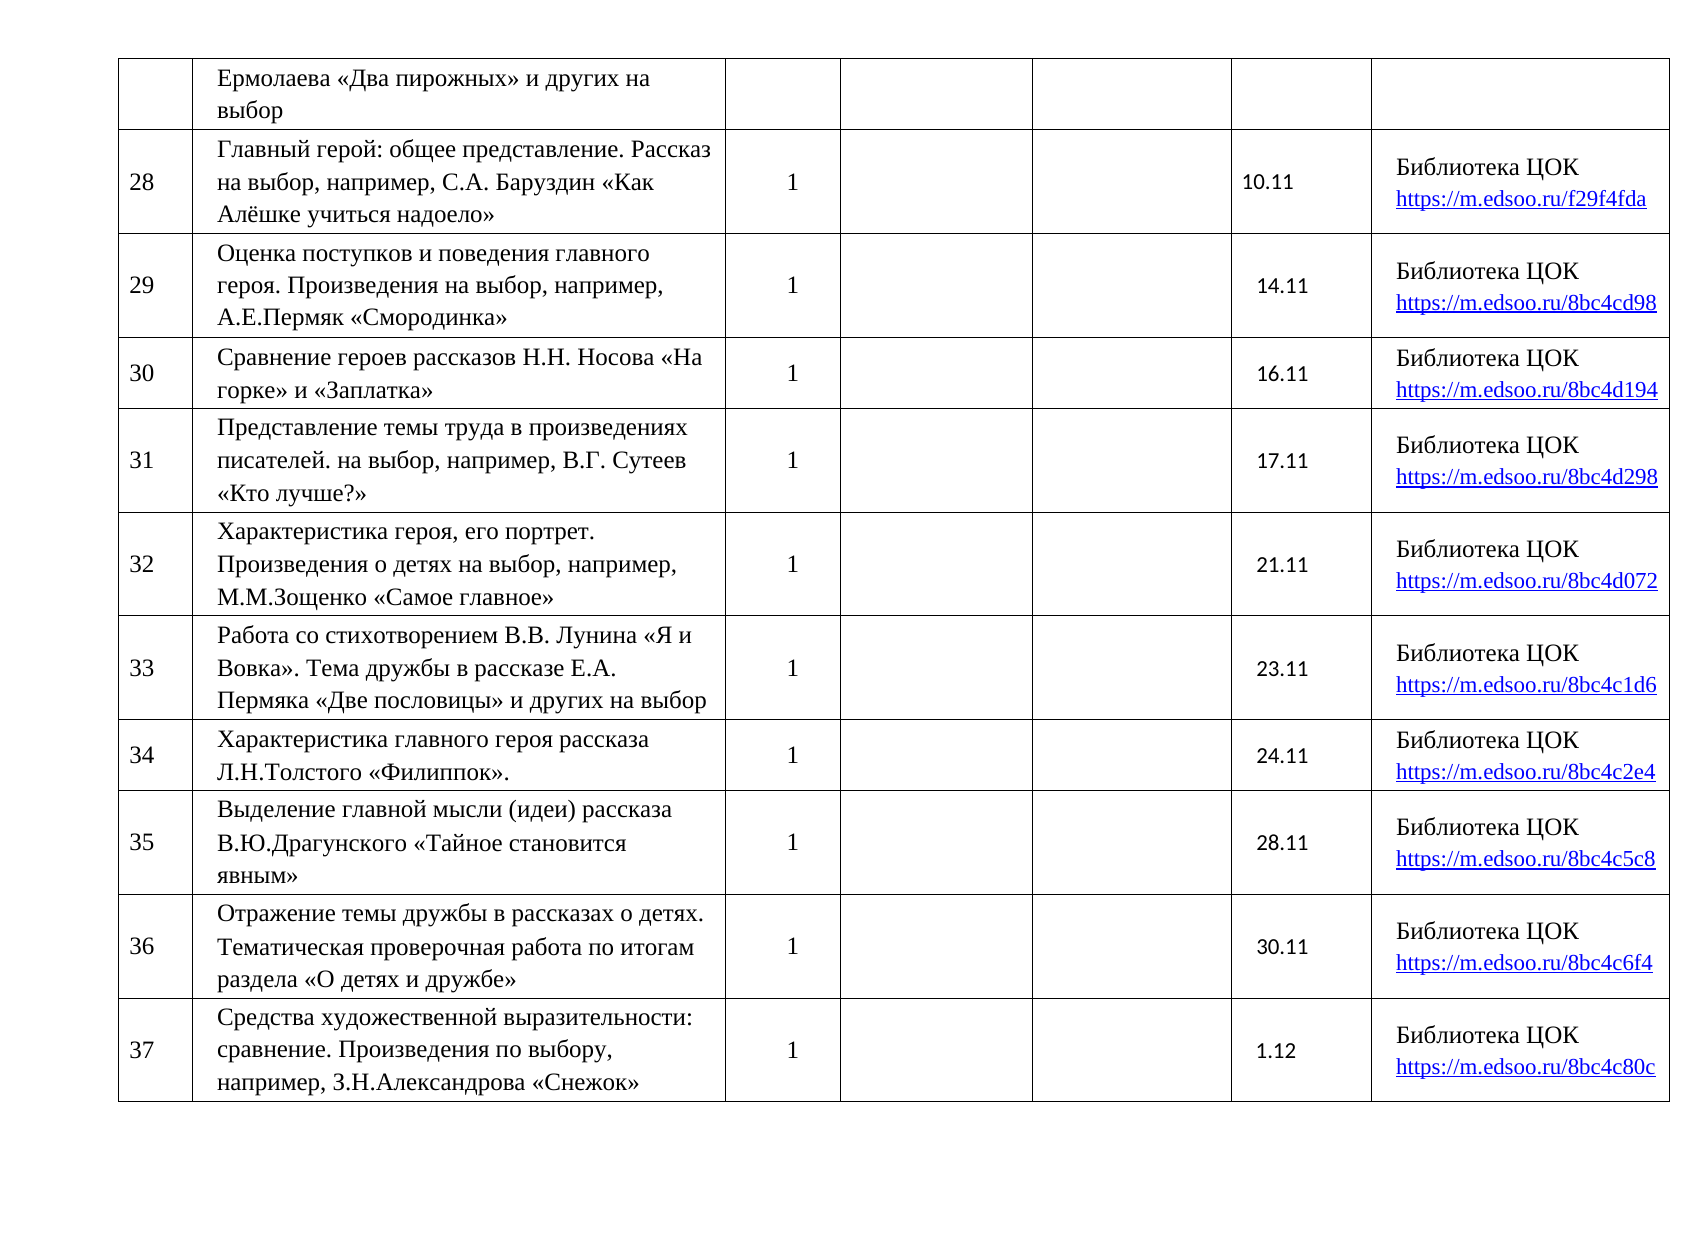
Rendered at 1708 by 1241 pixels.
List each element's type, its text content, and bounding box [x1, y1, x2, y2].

table_cell Библиотека ЦОК https://m.edsoo.ru/8bc4d194 [1372, 338, 1669, 408]
table_cell 1 [726, 409, 840, 512]
table_cell Сравнение героев рассказов Н.Н. Носова «На горке» и «Заплатка» [193, 338, 725, 408]
table_cell Библиотека ЦОК https://m.edsoo.ru/f29f4fda [1372, 130, 1669, 233]
table_cell Характеристика главного героя рассказа Л.Н.Толстого «Филиппок». [193, 720, 725, 790]
table_cell Библиотека ЦОК https://m.edsoo.ru/8bc4c1d6 [1372, 616, 1669, 719]
table_cell Библиотека ЦОК https://m.edsoo.ru/8bc4c2e4 [1372, 720, 1669, 790]
table_cell 33 [119, 616, 192, 719]
table_cell 1 [726, 999, 840, 1101]
table_cell Библиотека ЦОК https://m.edsoo.ru/8bc4d072 [1372, 513, 1669, 615]
table_cell 23.11 [1232, 616, 1371, 719]
table_cell 1 [726, 513, 840, 615]
table_cell 37 [119, 999, 192, 1101]
table_cell [841, 130, 1032, 233]
table_cell 1 [726, 616, 840, 719]
table_cell 28.11 [1232, 791, 1371, 893]
table_cell 1 [726, 895, 840, 997]
table_cell [1033, 895, 1231, 997]
table_header [1232, 59, 1371, 129]
table_cell [841, 409, 1032, 512]
table_cell [841, 791, 1032, 893]
table_cell 34 [119, 720, 192, 790]
table_header [1372, 59, 1669, 129]
table_cell Библиотека ЦОК https://m.edsoo.ru/8bc4c6f4 [1372, 895, 1669, 997]
table_cell 36 [119, 895, 192, 997]
table_cell [1033, 720, 1231, 790]
table_cell Оценка поступков и поведения главного героя. Произведения на выбор, например, А.Е.Пермяк «Смородинка» [193, 234, 725, 337]
table_cell Библиотека ЦОК https://m.edsoo.ru/8bc4c5c8 [1372, 791, 1669, 893]
table_cell [841, 513, 1032, 615]
table_cell Отражение темы дружбы в рассказах о детях. Тематическая проверочная работа по итогам раздела «О детях и дружбе» [193, 895, 725, 997]
table_header [841, 59, 1032, 129]
table_cell [841, 338, 1032, 408]
table_cell Работа со стихотворением В.В. Лунина «Я и Вовка». Тема дружбы в рассказе Е.А. Пермяка «Две пословицы» и других на выбор [193, 616, 725, 719]
table_cell 1 [726, 791, 840, 893]
table_cell 17.11 [1232, 409, 1371, 512]
table_cell Средства художественной выразительности: сравнение. Произведения по выбору, например, З.Н.Александрова «Снежок» [193, 999, 725, 1101]
table_cell [841, 720, 1032, 790]
table_cell Главный герой: общее представление. Рассказ на выбор, например, С.А. Баруздин «Как Алёшке учиться надоело» [193, 130, 725, 233]
table_cell 32 [119, 513, 192, 615]
table_cell 1 [726, 338, 840, 408]
table_cell 29 [119, 234, 192, 337]
table_header [726, 59, 840, 129]
table_cell Библиотека ЦОК https://m.edsoo.ru/8bc4d298 [1372, 409, 1669, 512]
table_cell 1 [726, 720, 840, 790]
table_cell [1033, 616, 1231, 719]
table_cell [1033, 338, 1231, 408]
table_cell [1033, 130, 1231, 233]
table_cell 1 [726, 130, 840, 233]
table_cell [841, 234, 1032, 337]
table_cell Библиотека ЦОК https://m.edsoo.ru/8bc4c80c [1372, 999, 1669, 1101]
table_cell [841, 895, 1032, 997]
table_cell [1033, 513, 1231, 615]
table_cell 30 [119, 338, 192, 408]
table_cell [1033, 999, 1231, 1101]
table_cell [1033, 234, 1231, 337]
table_cell 1.12 [1232, 999, 1371, 1101]
table_cell 28 [119, 130, 192, 233]
table_cell 30.11 [1232, 895, 1371, 997]
table_cell 10.11 [1232, 130, 1371, 233]
table_cell [1033, 409, 1231, 512]
table_cell [841, 616, 1032, 719]
table_cell Библиотека ЦОК https://m.edsoo.ru/8bc4cd98 [1372, 234, 1669, 337]
table_cell 35 [119, 791, 192, 893]
table_cell [1033, 791, 1231, 893]
table_cell 14.11 [1232, 234, 1371, 337]
table_header [119, 59, 192, 129]
table_cell Выделение главной мысли (идеи) рассказа В.Ю.Драгунского «Тайное становится явным» [193, 791, 725, 893]
table_cell 24.11 [1232, 720, 1371, 790]
table_cell 31 [119, 409, 192, 512]
table_cell Представление темы труда в произведениях писателей. на выбор, например, В.Г. Сутеев «Кто лучше?» [193, 409, 725, 512]
table_cell 21.11 [1232, 513, 1371, 615]
table_cell [841, 999, 1032, 1101]
table_cell 16.11 [1232, 338, 1371, 408]
table_header Ермолаева «Два пирожных» и других на выбор [193, 59, 725, 129]
table_cell 1 [726, 234, 840, 337]
table_header [1033, 59, 1231, 129]
table_cell Характеристика героя, его портрет. Произведения о детях на выбор, например, М.М.Зощенко «Самое главное» [193, 513, 725, 615]
